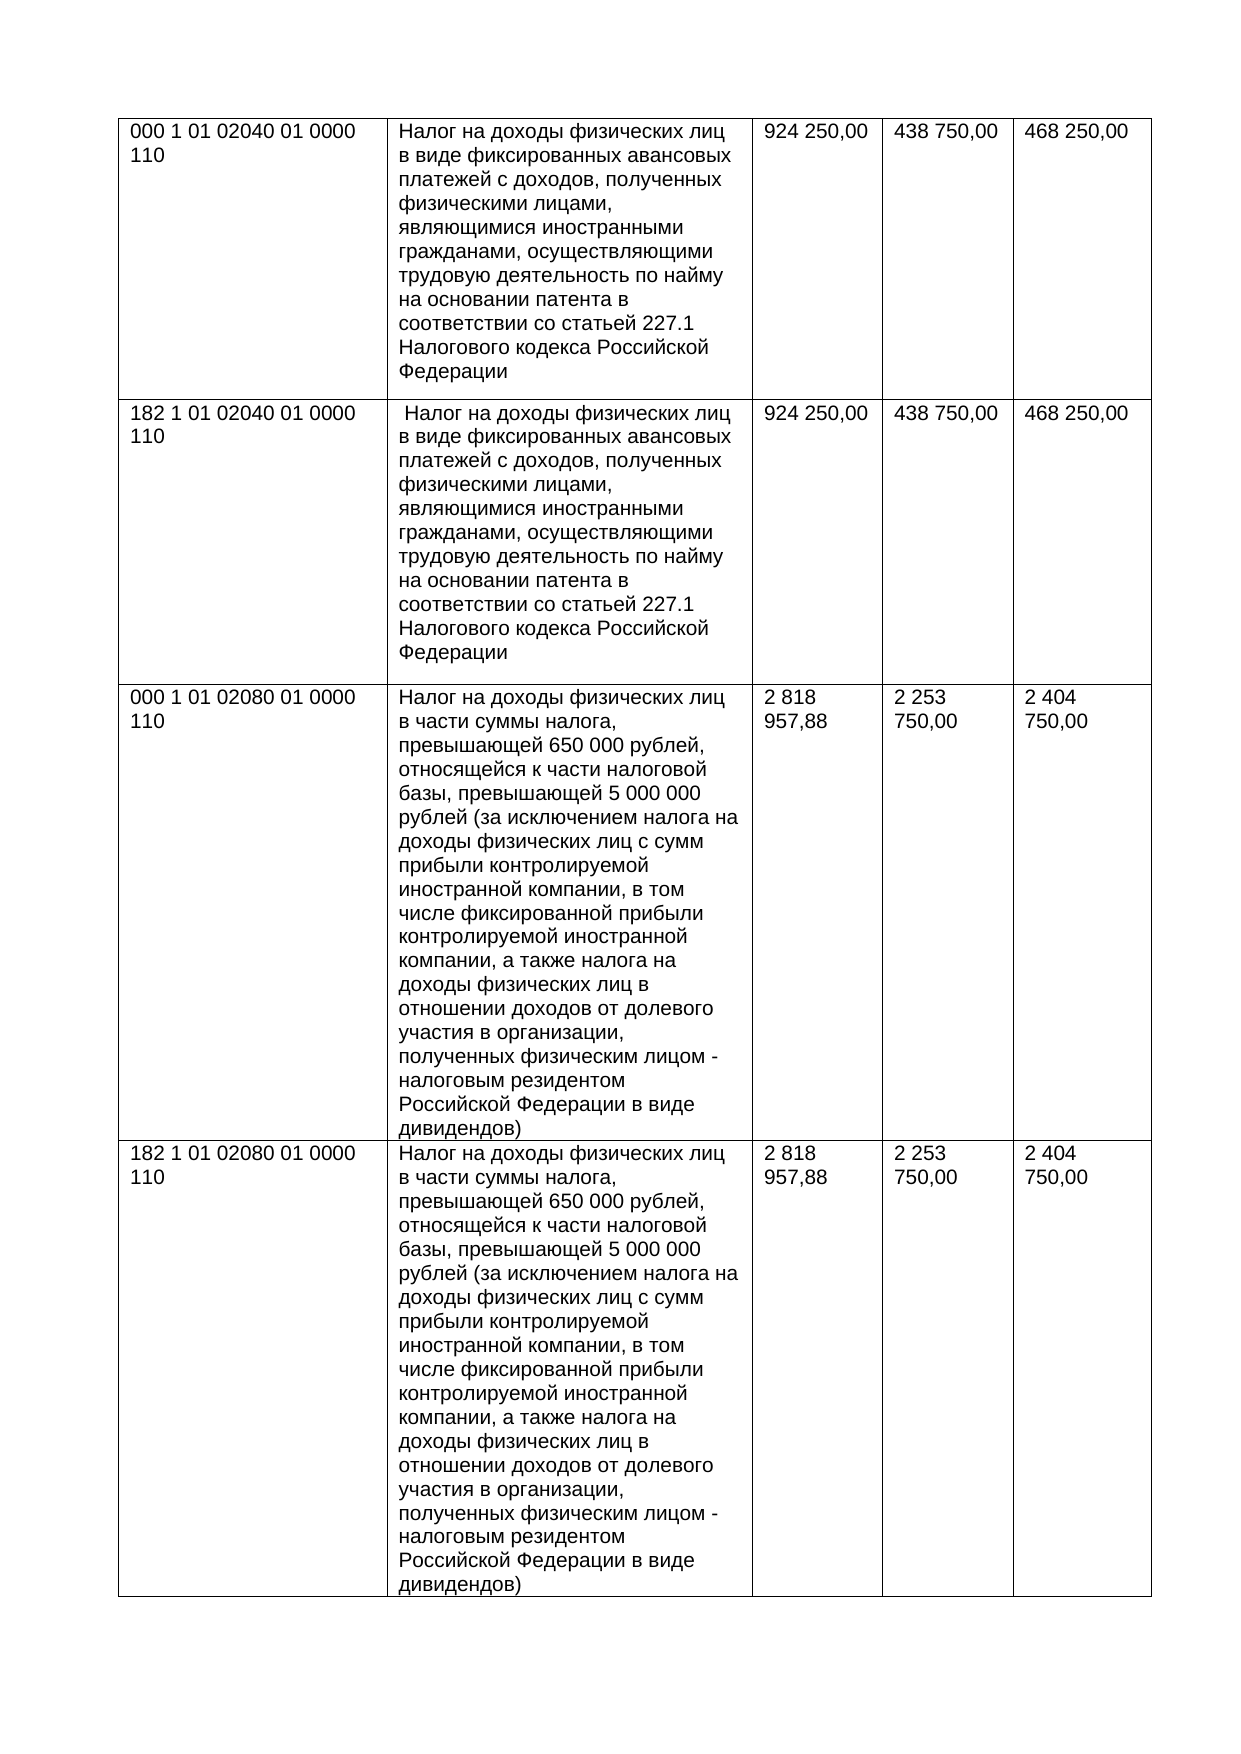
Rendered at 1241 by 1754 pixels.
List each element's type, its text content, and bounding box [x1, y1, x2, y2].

table_cell 438 750,00 [883, 400, 1013, 684]
table_cell 2 818 957,88 [753, 1141, 882, 1596]
table_cell Налог на доходы физических лиц в виде фиксированных авансовых платежей с доходов, полученных физическими лицами, являющимися иностранными гражданами, осуществляющими трудовую деятельность по найму на основании патента в соответствии со статьей 227.1 Налогового кодекса Российской Федерации [388, 400, 752, 684]
table_cell 2 818 957,88 [753, 685, 882, 1140]
table_cell 182 1 01 02040 01 0000 110 [119, 400, 387, 684]
table_cell 2 253 750,00 [883, 1141, 1013, 1596]
table_cell 2 404 750,00 [1014, 685, 1151, 1140]
table_cell Налог на доходы физических лиц в части суммы налога, превышающей 650 000 рублей, относящейся к части налоговой базы, превышающей 5 000 000 рублей (за исключением налога на доходы физических лиц с сумм прибыли контролируемой иностранной компании, в том числе фиксированной прибыли контролируемой иностранной компании, а также налога на доходы физических лиц в отношении доходов от долевого участия в организации, полученных физическим лицом - налоговым резидентом Российской Федерации в виде дивидендов) [388, 685, 752, 1140]
table_cell 000 1 01 02040 01 0000 110 [119, 119, 387, 399]
table_cell 2 404 750,00 [1014, 1141, 1151, 1596]
table_cell 000 1 01 02080 01 0000 110 [119, 685, 387, 1140]
table_cell Налог на доходы физических лиц в виде фиксированных авансовых платежей с доходов, полученных физическими лицами, являющимися иностранными гражданами, осуществляющими трудовую деятельность по найму на основании патента в соответствии со статьей 227.1 Налогового кодекса Российской Федерации [388, 119, 752, 399]
table_cell 2 253 750,00 [883, 685, 1013, 1140]
table_cell 468 250,00 [1014, 119, 1151, 399]
table_cell 924 250,00 [753, 400, 882, 684]
table_cell Налог на доходы физических лиц в части суммы налога, превышающей 650 000 рублей, относящейся к части налоговой базы, превышающей 5 000 000 рублей (за исключением налога на доходы физических лиц с сумм прибыли контролируемой иностранной компании, в том числе фиксированной прибыли контролируемой иностранной компании, а также налога на доходы физических лиц в отношении доходов от долевого участия в организации, полученных физическим лицом - налоговым резидентом Российской Федерации в виде дивидендов) [388, 1141, 752, 1596]
table_cell 924 250,00 [753, 119, 882, 399]
table_cell 182 1 01 02080 01 0000 110 [119, 1141, 387, 1596]
table_cell 468 250,00 [1014, 400, 1151, 684]
table_cell 438 750,00 [883, 119, 1013, 399]
